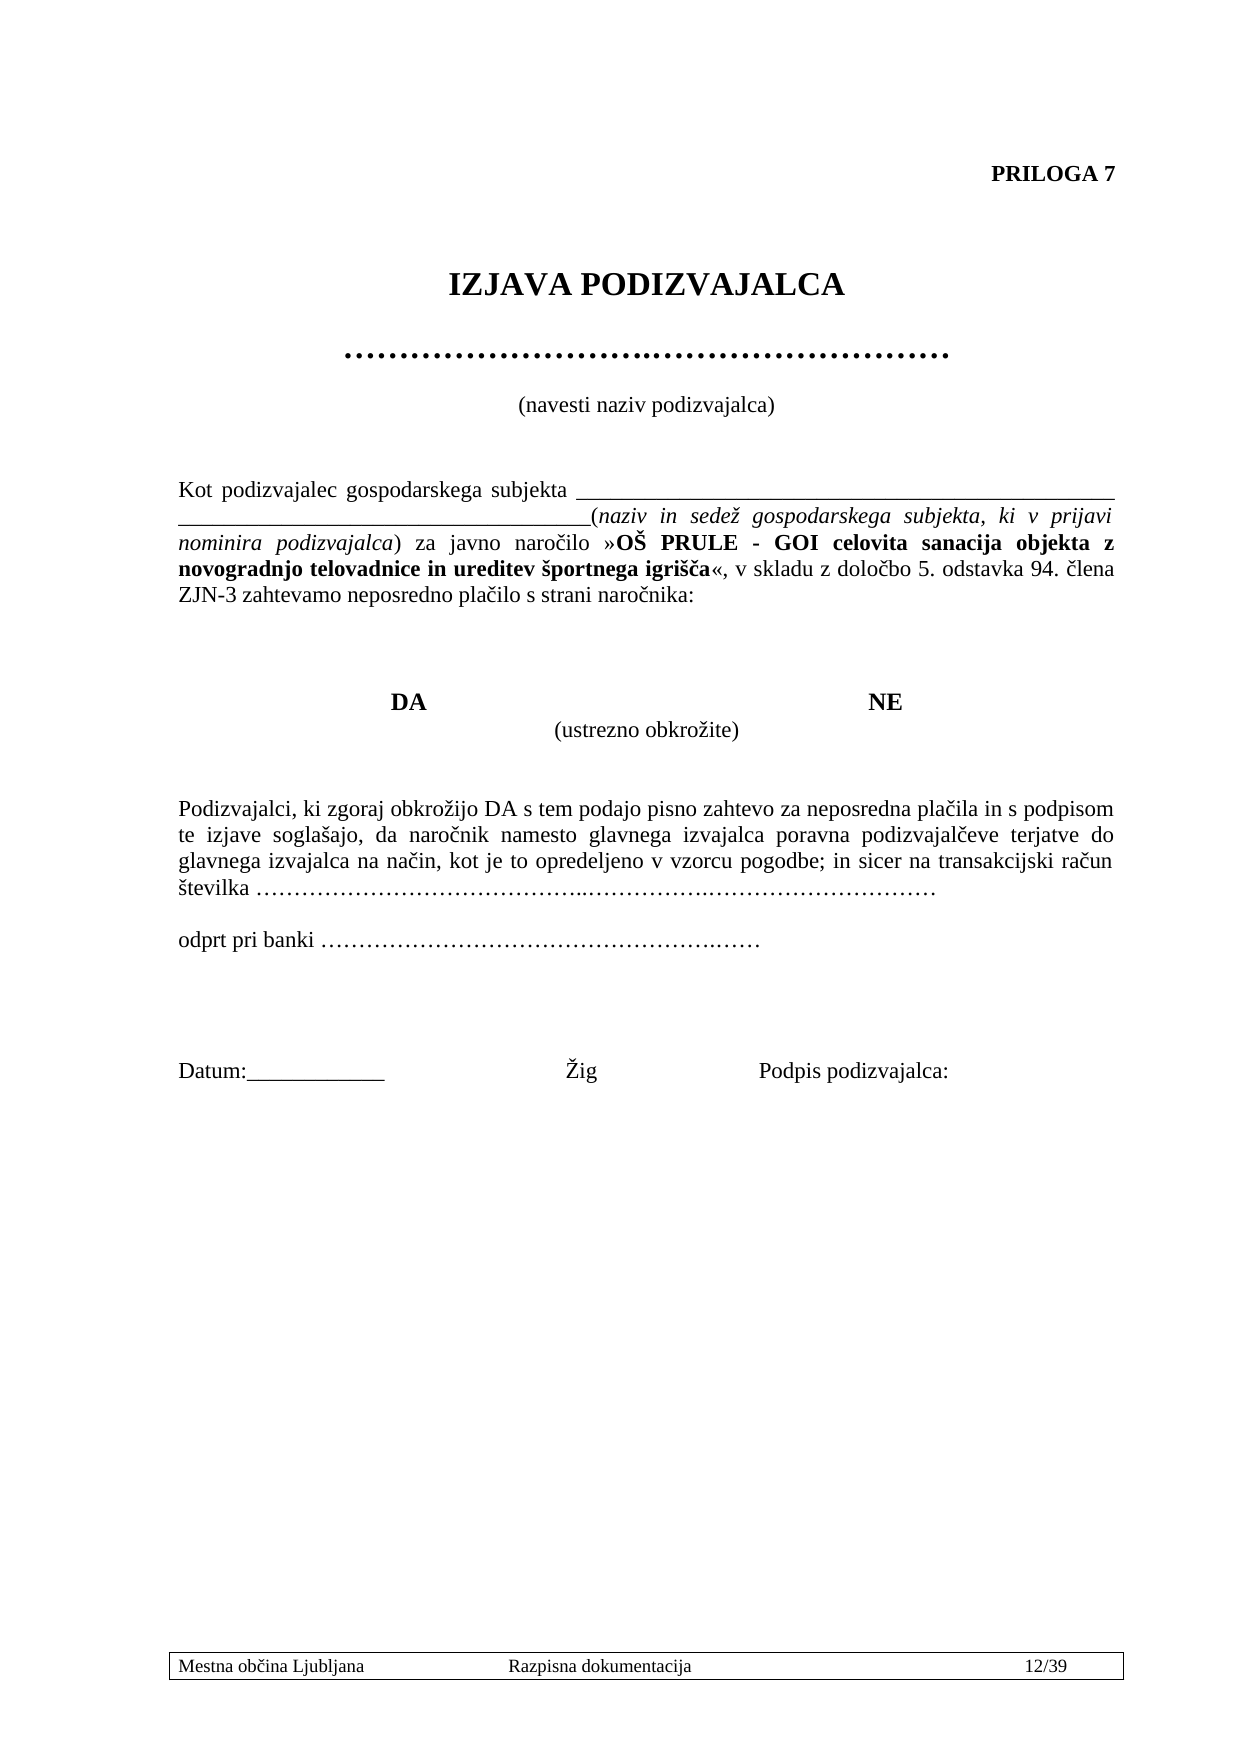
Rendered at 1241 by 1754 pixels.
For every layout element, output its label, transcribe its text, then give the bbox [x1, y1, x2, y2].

text Kot podizvajalec gospodarskega subjekta _______________________________________________ ____________________________________(naziv in sedež gospodarskega subjekta, ki v prijavi nominira podizvajalca) za javno naročilo »OŠ PRULE - GOI celovita sanacija objekta z novogradnjo telovadnice in ureditev športnega igrišča«, v skladu z določbo 5. odstavka 94. člena ZJN-3 zahtevamo neposredno plačilo s strani naročnika: [178, 476, 1115, 608]
text ……………………….……………………… [178, 327, 1115, 366]
text DA NE [178, 687, 1115, 716]
text odprt pri banki …………………………………………….…… [178, 927, 1115, 953]
text (navesti naziv podizvajalca) [178, 391, 1115, 417]
text Datum:____________ Žig Podpis podizvajalca: [178, 1057, 1115, 1083]
text Podizvajalci, ki zgoraj obkrožijo DA s tem podajo pisno zahtevo za neposredna plačila in s podpisom te izjave soglašajo, da naročnik namesto glavnega izvajalca poravna podizvajalčeve terjatve do glavnega izvajalca na način, kot je to opredeljeno v vzorcu pogodbe; in sicer na transakcijski račun številka ……………………………………..…………….………………………… [178, 795, 1115, 900]
text (ustrezno obkrožite) [178, 716, 1115, 742]
text PRILOGA 7 [66, 160, 1115, 186]
text IZJAVA PODIZVAJALCA [178, 264, 1115, 302]
